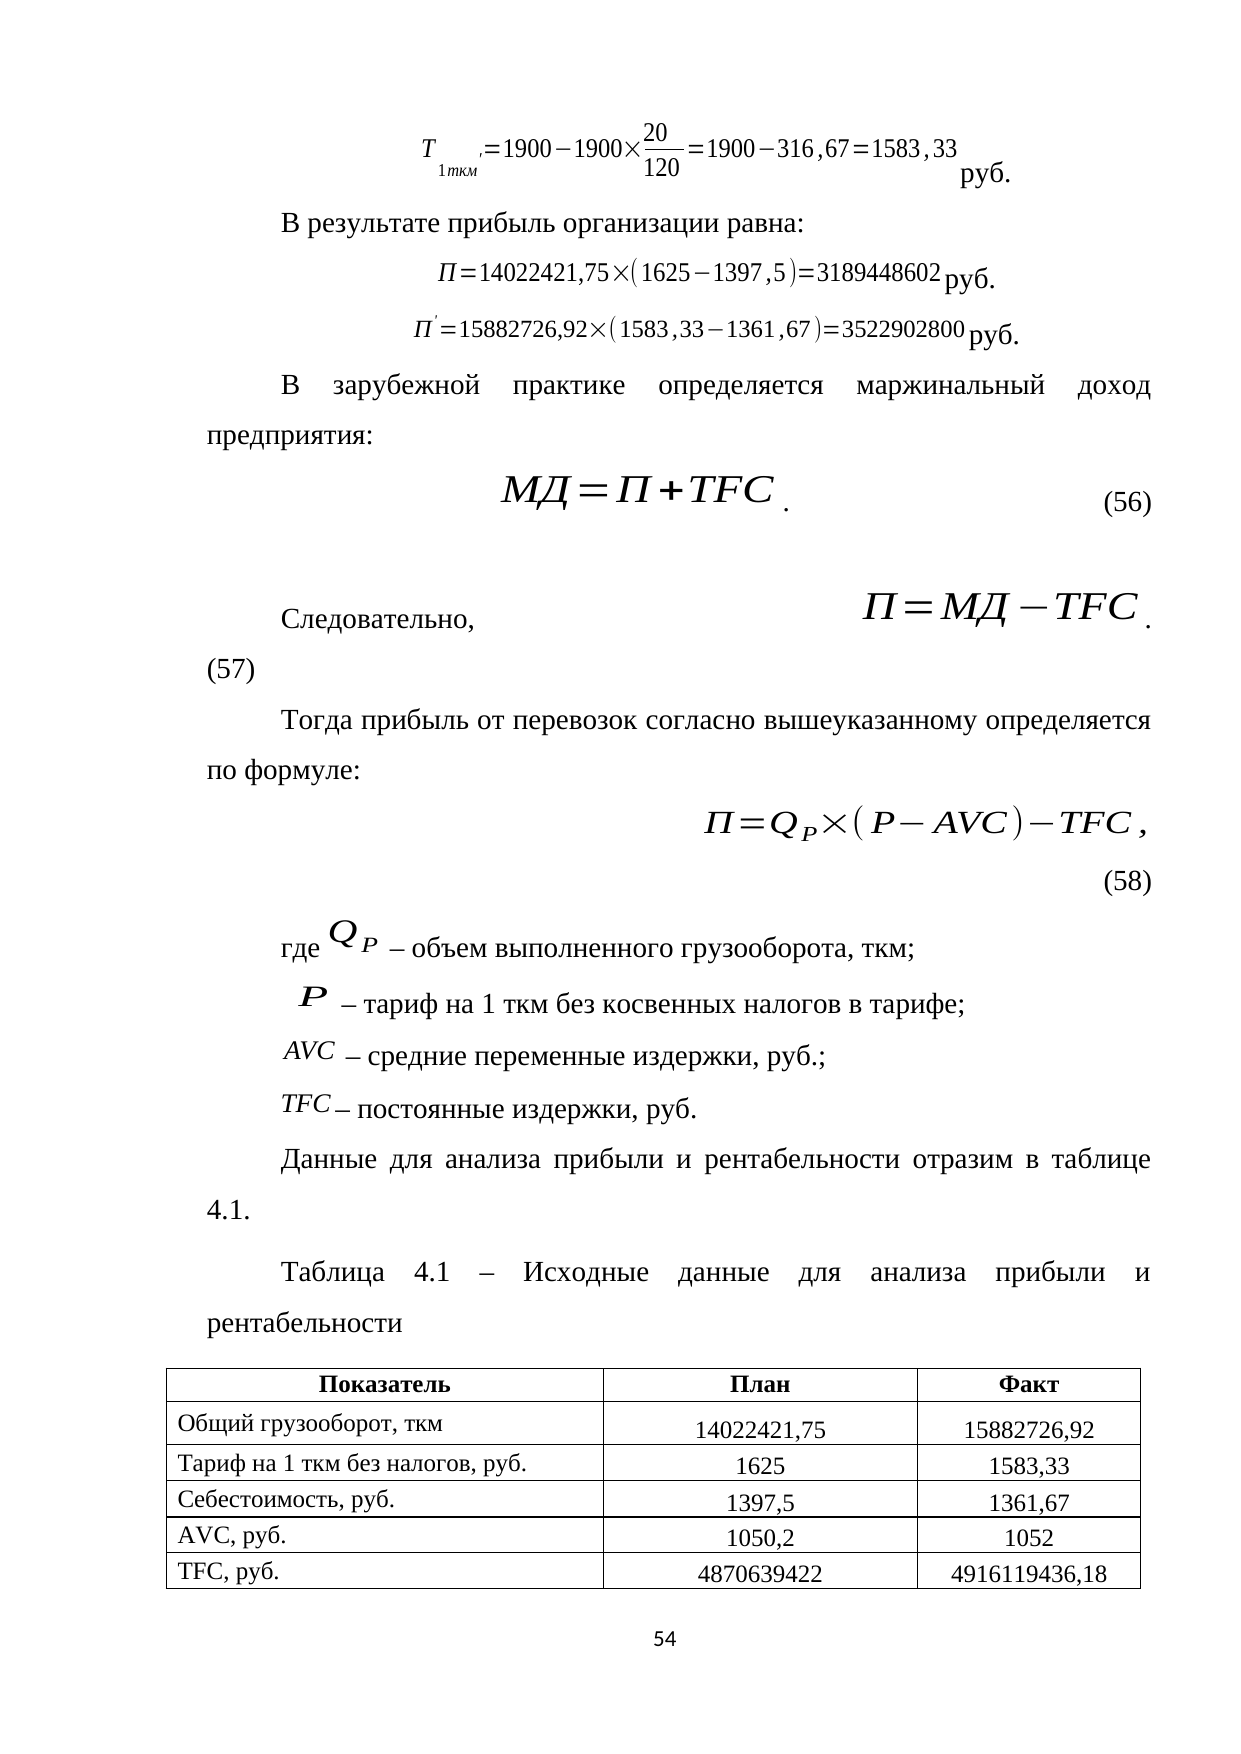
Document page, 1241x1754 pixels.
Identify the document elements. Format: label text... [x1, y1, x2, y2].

table_cell АVС, руб. [167, 1518, 603, 1552]
text – постоянные издержки, руб. [207, 1089, 1152, 1125]
table_header План [604, 1369, 917, 1401]
text . (56) [207, 468, 1152, 518]
text – средние переменные издержки, руб.; [207, 1036, 1152, 1072]
table_cell 4870639422 [604, 1553, 917, 1587]
table_cell TFC, руб. [167, 1553, 603, 1587]
text где – объем выполненного грузооборота, ткм; [207, 913, 1152, 963]
table_header Показатель [167, 1369, 603, 1401]
text Данные для анализа прибыли и рентабельности отразим в таблице 4.1. [207, 1141, 1152, 1225]
table_cell 1050,2 [604, 1518, 917, 1552]
text В зарубежной практике определяется маржинальный доход предприятия: [207, 367, 1152, 451]
text В результате прибыль организации равна: [207, 205, 1152, 239]
text – тариф на 1 ткм без косвенных налогов в тарифе; [207, 980, 1152, 1019]
text руб. [207, 256, 1152, 294]
text Тогда прибыль от перевозок согласно вышеуказанному определяется по формуле: [207, 702, 1152, 786]
text Следовательно, . (57) [207, 585, 1152, 685]
table_cell 1052 [918, 1518, 1140, 1552]
table_cell 4916119436,18 [918, 1553, 1140, 1587]
table_cell 14022421,75 [604, 1402, 917, 1444]
table_cell 1361,67 [918, 1481, 1140, 1516]
text Таблица 4.1 – Исходные данные для анализа прибыли и рентабельности [207, 1254, 1152, 1338]
text руб. [207, 118, 1152, 188]
text руб. [207, 311, 1152, 350]
table_cell Тариф на 1 ткм без налогов, руб. [167, 1445, 603, 1480]
table_cell 1583,33 [918, 1445, 1140, 1480]
table_cell 1397,5 [604, 1481, 917, 1516]
table_cell Общий грузооборот, ткм [167, 1402, 603, 1444]
table_cell Себестоимость, руб. [167, 1481, 603, 1516]
table_header Факт [918, 1369, 1140, 1401]
table_cell 15882726,92 [918, 1402, 1140, 1444]
table_cell 1625 [604, 1445, 917, 1480]
text (58) [207, 803, 1152, 897]
